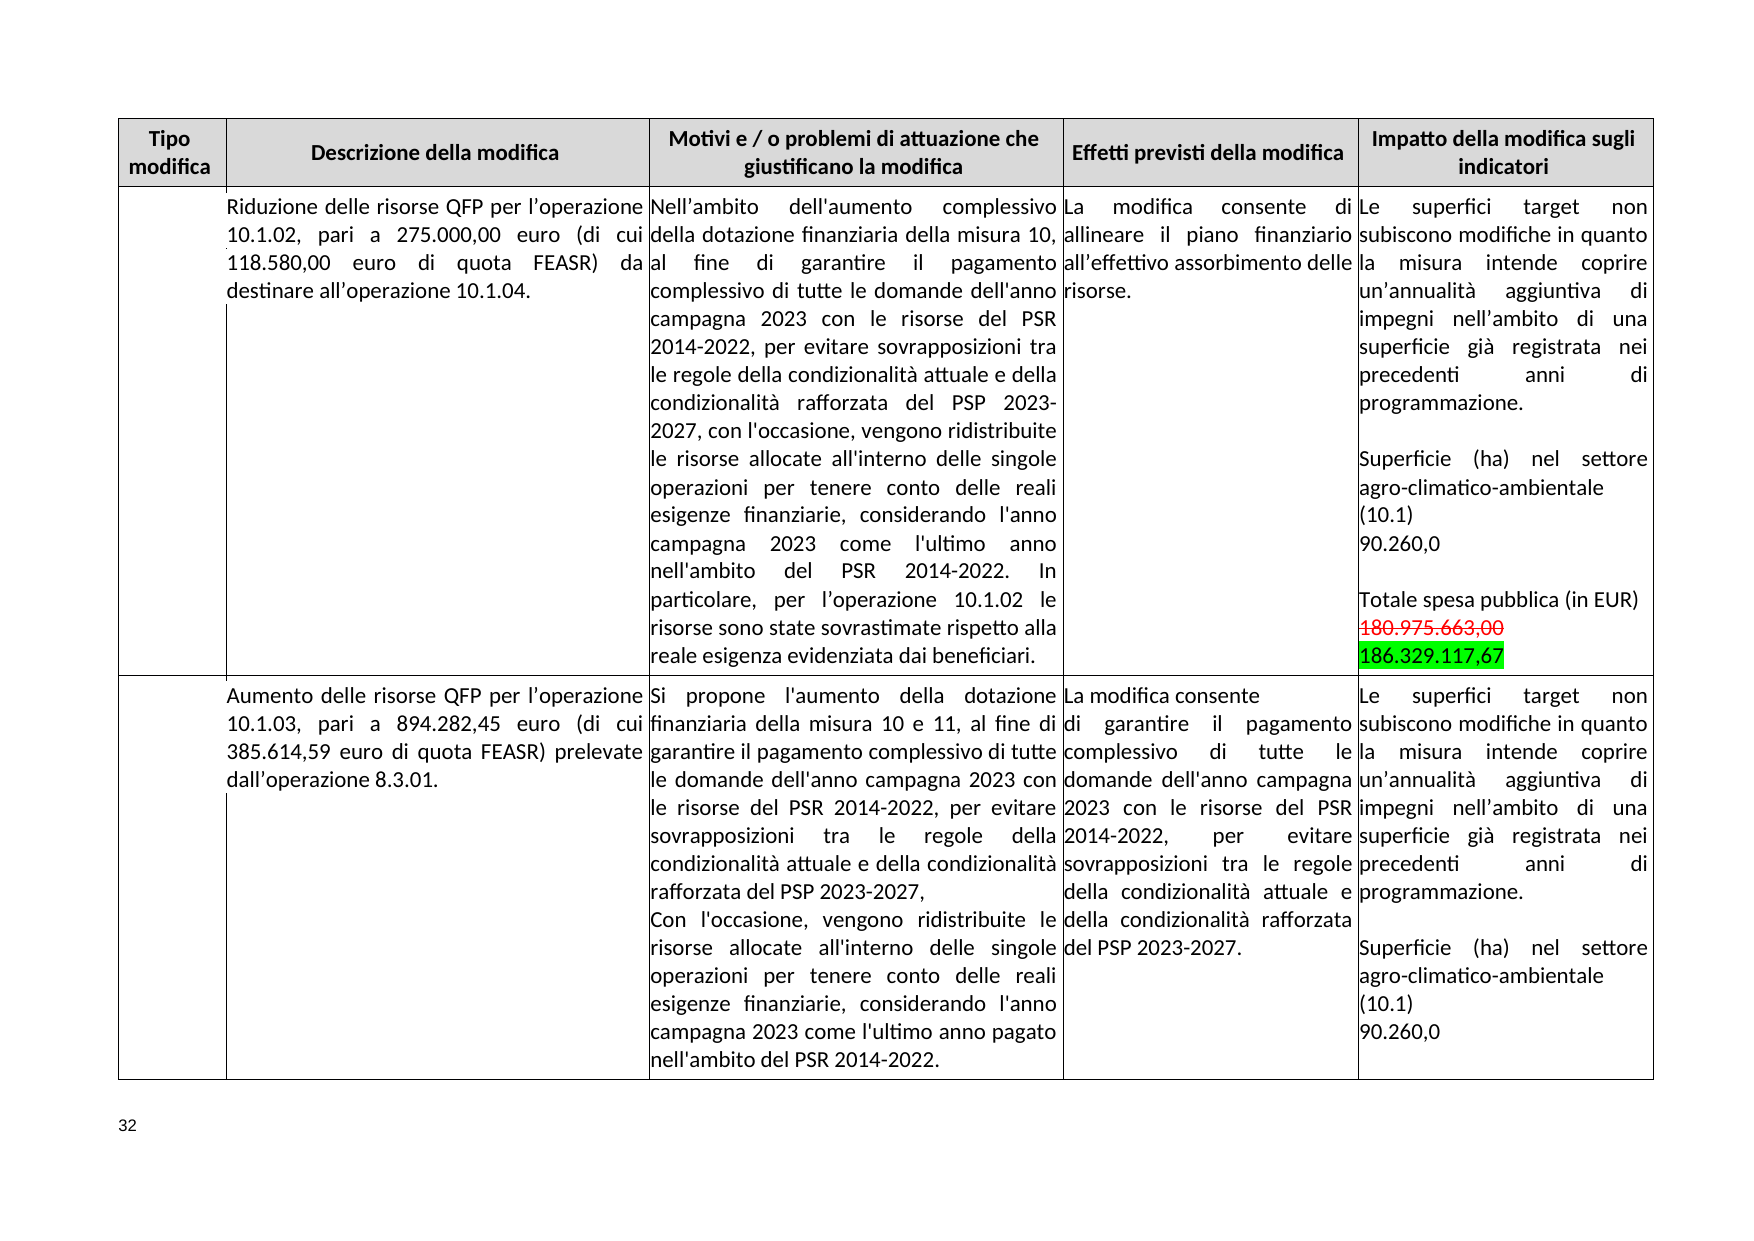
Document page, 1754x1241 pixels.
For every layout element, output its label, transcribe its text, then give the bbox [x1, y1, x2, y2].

table_header Motivi e / o problemi di attuazione che giustificano la modifica [650, 119, 1063, 186]
table_cell Nell’ambito dell'aumento complessivo della dotazione finanziaria della misura 10, al fine di garantire il pagamento complessivo di tutte le domande dell'anno campagna 2023 con le risorse del PSR 2014-2022, per evitare sovrapposizioni tra le regole della condizionalità attuale e della condizionalità rafforzata del PSP 2023-2027, con l'occasione, vengono ridistribuite le risorse allocate all'interno delle singole operazioni per tenere conto delle reali esigenze finanziarie, considerando l'anno campagna 2023 come l'ultimo anno nell'ambito del PSR 2014-2022. In particolare, per l’operazione 10.1.02 le risorse sono state sovrastimate rispetto alla reale esigenza evidenziata dai beneficiari. [650, 187, 1063, 674]
table_cell Le superfici target non subiscono modifiche in quanto la misura intende coprire un’annualità aggiuntiva di impegni nell’ambito di una superficie già registrata nei precedenti anni di programmazione. Superficie (ha) nel settore agro-climatico-ambientale (10.1) 90.260,0 Totale spesa pubblica (in EUR) 180.975.663,00 186.329.117,67 [1359, 187, 1653, 674]
table_header Impatto della modifica sugli indicatori [1359, 119, 1653, 186]
table_cell Aumento delle risorse QFP per l’operazione 10.1.03, pari a 894.282,45 euro (di cui 385.614,59 euro di quota FEASR) prelevate dall’operazione 8.3.01. [227, 676, 649, 1079]
table_header Effetti previsti della modifica [1064, 119, 1358, 186]
table_cell [119, 187, 226, 674]
table_cell [119, 676, 226, 1079]
table_header Tipo modifica [119, 119, 226, 186]
table_cell La modifica consente di allineare il piano finanziario all’effettivo assorbimento delle risorse. [1064, 187, 1358, 674]
table_header Descrizione della modifica [227, 119, 649, 186]
table_cell Riduzione delle risorse QFP per l’operazione 10.1.02, pari a 275.000,00 euro (di cui 118.580,00 euro di quota FEASR) da destinare all’operazione 10.1.04. [227, 187, 649, 674]
